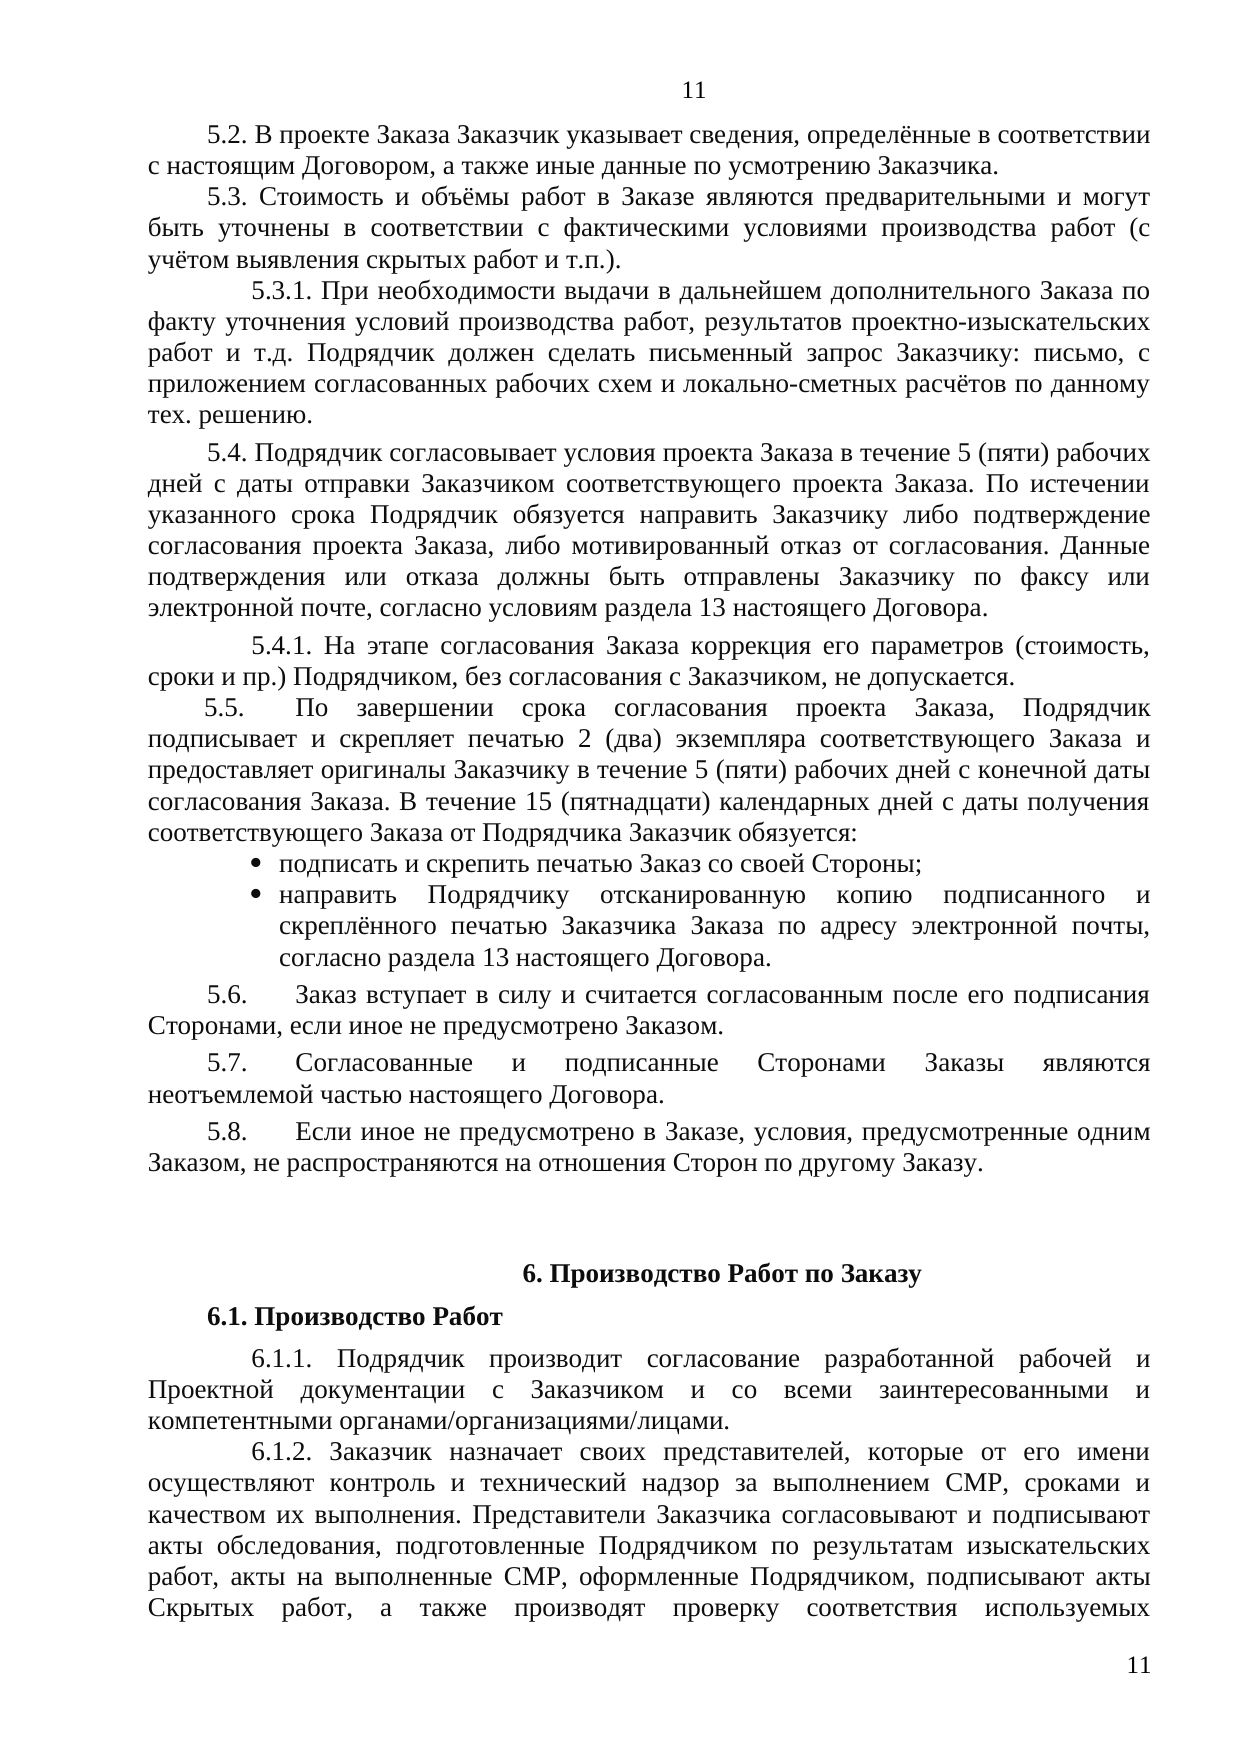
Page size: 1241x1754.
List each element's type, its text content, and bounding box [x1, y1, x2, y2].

text 5.3.1. При необходимости выдачи в дальнейшем дополнительного Заказа по факту уточнения условий производства работ, результатов проектно-изыскательских работ и т.д. Подрядчик должен сделать письменный запрос Заказчику: письмо, с приложением согласованных рабочих схем и локально-сметных расчётов по данному тех. решению. [148, 274, 1152, 429]
list направить Подрядчику отсканированную копию подписанного и скреплённого печатью Заказчика Заказа по адресу электронной почты, согласно раздела 13 настоящего Договора. [251, 878, 1152, 972]
text 5.4. Подрядчик согласовывает условия проекта Заказа в течение 5 (пяти) рабочих дней с даты отправки Заказчиком соответствующего проекта Заказа. По истечении указанного срока Подрядчик обязуется направить Заказчику либо подтверждение согласования проекта Заказа, либо мотивированный отказ от согласования. Данные подтверждения или отказа должны быть отправлены Заказчику по факсу или электронной почте, согласно условиям раздела 13 настоящего Договора. [148, 436, 1152, 623]
text 5.6. Заказ вступает в силу и считается согласованным после его подписания Сторонами, если иное не предусмотрено Заказом. [148, 978, 1152, 1040]
text 6. Производство Работ по Заказу [204, 1257, 1152, 1288]
text 5.8. Если иное не предусмотрено в Заказе, условия, предусмотренные одним Заказом, не распространяются на отношения Сторон по другому Заказу. [148, 1115, 1152, 1177]
text 5.3. Стоимость и объёмы работ в Заказе являются предварительными и могут быть уточнены в соответствии с фактическими условиями производства работ (с учётом выявления скрытых работ и т.п.). [148, 180, 1152, 274]
list подписать и скрепить печатью Заказ со своей Стороны; [251, 847, 1152, 878]
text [148, 1435, 1152, 1622]
text 6.1.1. Подрядчик производит согласование разработанной рабочей и Проектной документации с Заказчиком и со всеми заинтересованными и компетентными органами/организациями/лицами. [148, 1342, 1152, 1435]
text 5.4.1. На этапе согласования Заказа коррекция его параметров (стоимость, сроки и пр.) Подрядчиком, без согласования с Заказчиком, не допускается. [148, 629, 1152, 691]
text 5.7. Согласованные и подписанные Сторонами Заказы являются неотъемлемой частью настоящего Договора. [148, 1047, 1152, 1109]
text 5.2. В проекте Заказа Заказчик указывает сведения, определённые в соответствии с настоящим Договором, а также иные данные по усмотрению Заказчика. [148, 118, 1152, 180]
text 6.1. Производство Работ [207, 1299, 1152, 1331]
text 5.5. По завершении срока согласования проекта Заказа, Подрядчик подписывает и скрепляет печатью 2 (два) экземпляра соответствующего Заказа и предоставляет оригиналы Заказчику в течение 5 (пяти) рабочих дней с конечной даты согласования Заказа. В течение 15 (пятнадцати) календарных дней с даты получения соответствующего Заказа от Подрядчика Заказчик обязуется: [148, 691, 1152, 847]
